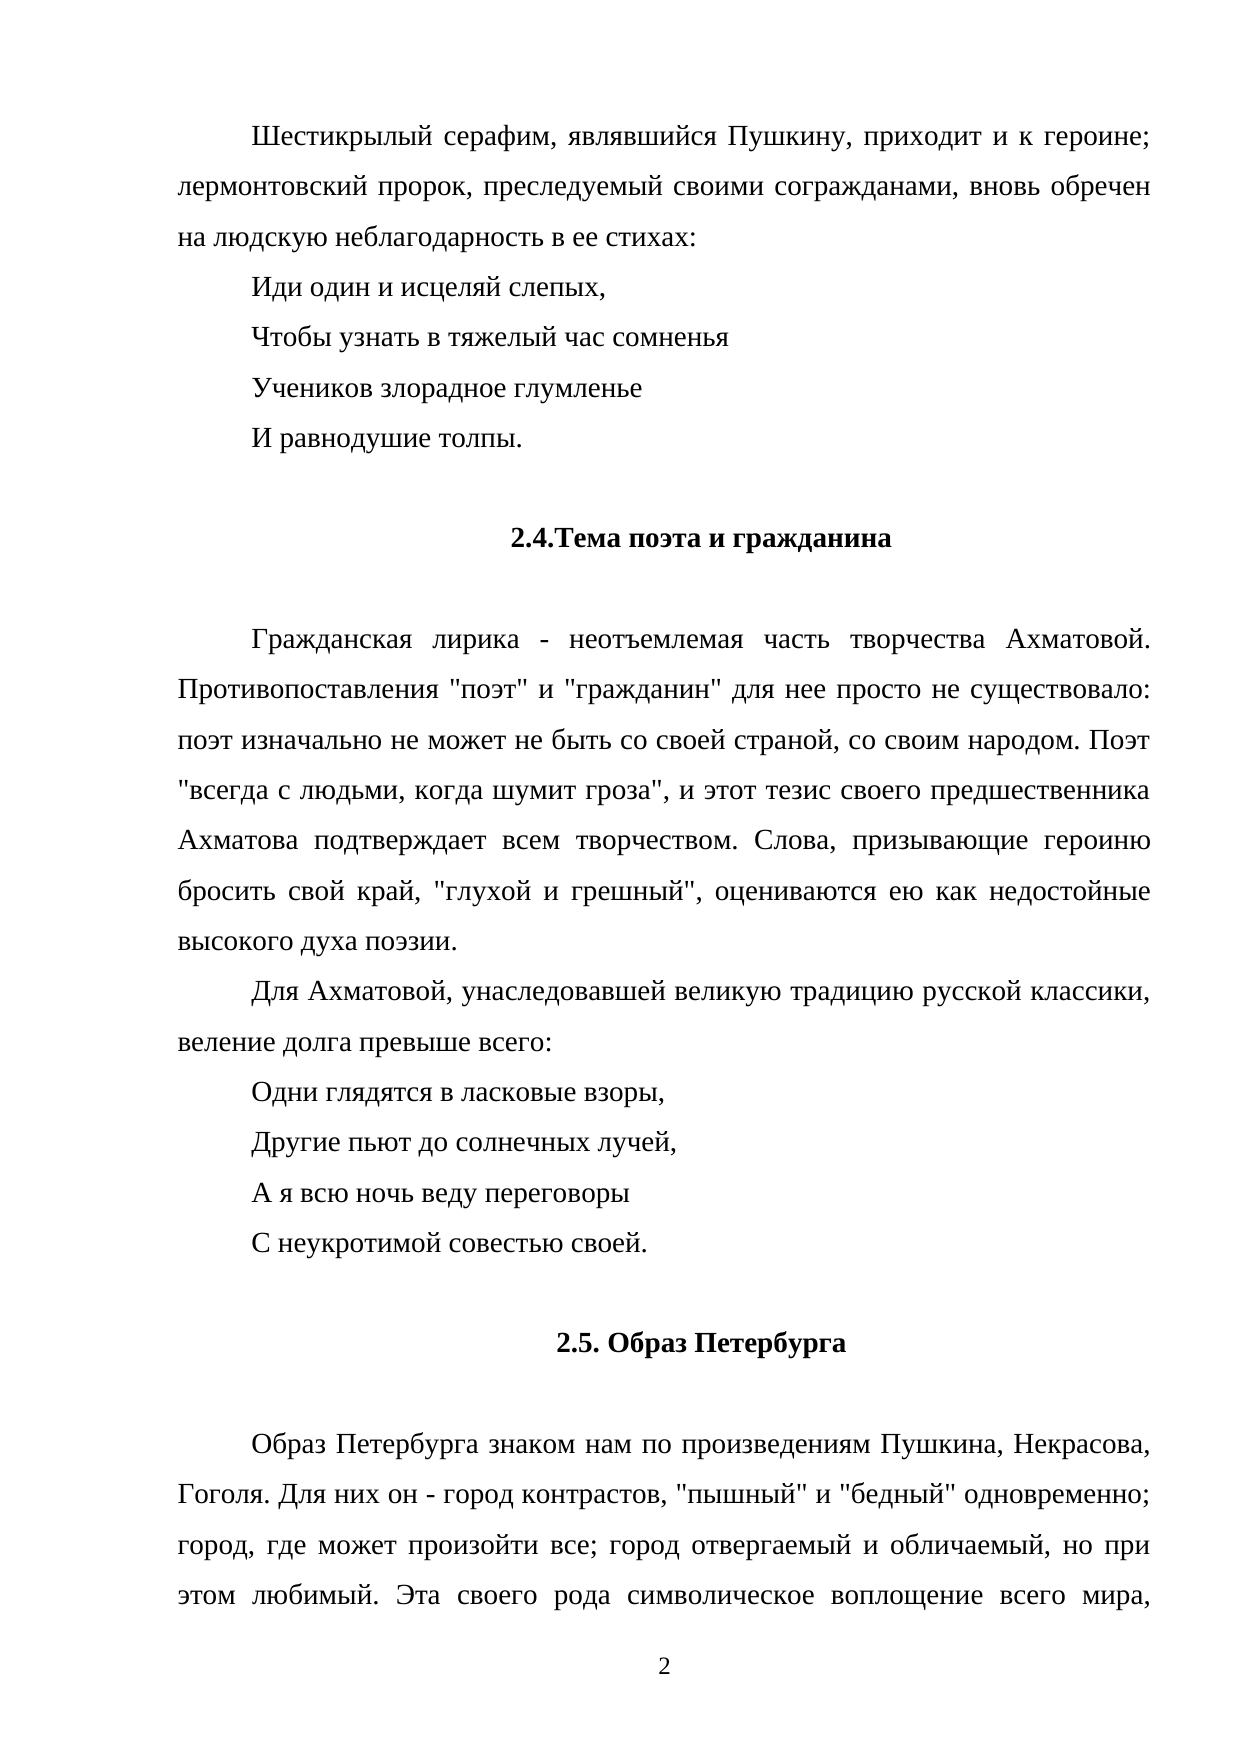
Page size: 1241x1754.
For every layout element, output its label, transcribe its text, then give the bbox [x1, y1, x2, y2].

subtitle 2.5. Образ Петербурга [177, 1326, 1152, 1359]
text Гражданская лирика - неотъемлемая часть творчества Ахматовой. Противопоставления "поэт" и "гражданин" для нее просто не существовало: поэт изначально не может не быть со своей страной, со своим народом. Поэт "всегда с людьми, когда шумит гроза", и этот тезис своего предшественника Ахматова подтверждает всем творчеством. Слова, призывающие героиню бросить свой край, "глухой и грешный", оцениваются ею как недостойные высокого духа поэзии. [177, 621, 1152, 957]
text И равнодушие толпы. [177, 420, 1152, 453]
text Учеников злорадное глумленье [177, 370, 1152, 403]
text Шестикрылый серафим, являвшийся Пушкину, приходит и к героине; лермонтовский пророк, преследуемый своими согражданами, вновь обречен на людскую неблагодарность в ее стихах: [177, 118, 1152, 252]
text С неукротимой совестью своей. [177, 1225, 1152, 1258]
text Иди один и исцеляй слепых, [177, 269, 1152, 303]
text А я всю ночь веду переговоры [177, 1175, 1152, 1208]
subtitle 2.4.Тема поэта и гражданина [177, 521, 1152, 554]
text Для Ахматовой, унаследовавшей великую традицию русской классики, веление долга превыше всего: [177, 973, 1152, 1057]
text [177, 1426, 1152, 1611]
text Другие пьют до солнечных лучей, [177, 1124, 1152, 1158]
text Чтобы узнать в тяжелый час сомненья [177, 319, 1152, 353]
text Одни глядятся в ласковые взоры, [177, 1074, 1152, 1108]
